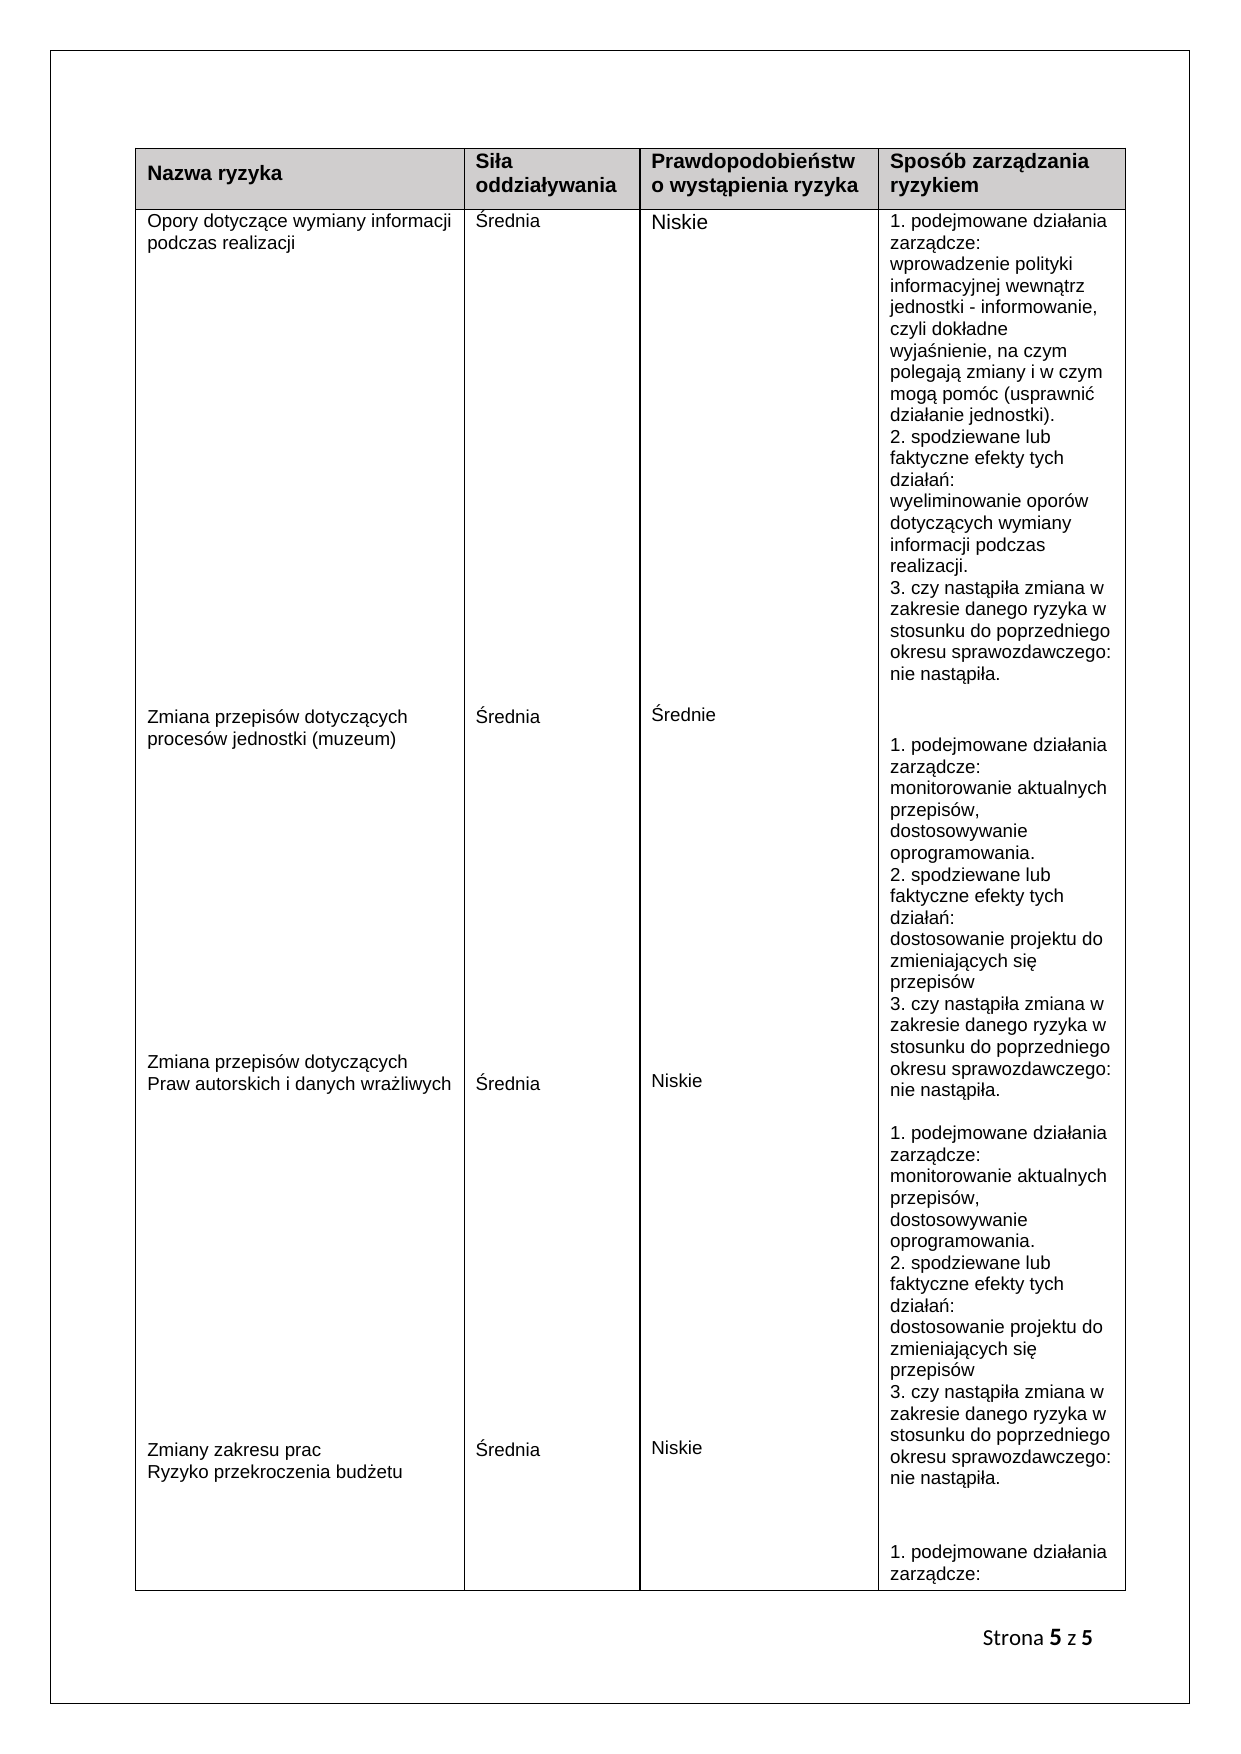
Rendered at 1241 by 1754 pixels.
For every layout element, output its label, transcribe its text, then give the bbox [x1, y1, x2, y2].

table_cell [879, 210, 1125, 1590]
table_header Sposób zarządzania ryzykiem [879, 149, 1125, 209]
table_header Prawdopodobieństwo wystąpienia ryzyka [641, 149, 878, 209]
table_header Nazwa ryzyka [136, 149, 464, 209]
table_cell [136, 210, 464, 1590]
table_header Siła oddziaływania [465, 149, 639, 209]
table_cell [465, 210, 639, 1590]
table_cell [641, 210, 878, 1590]
